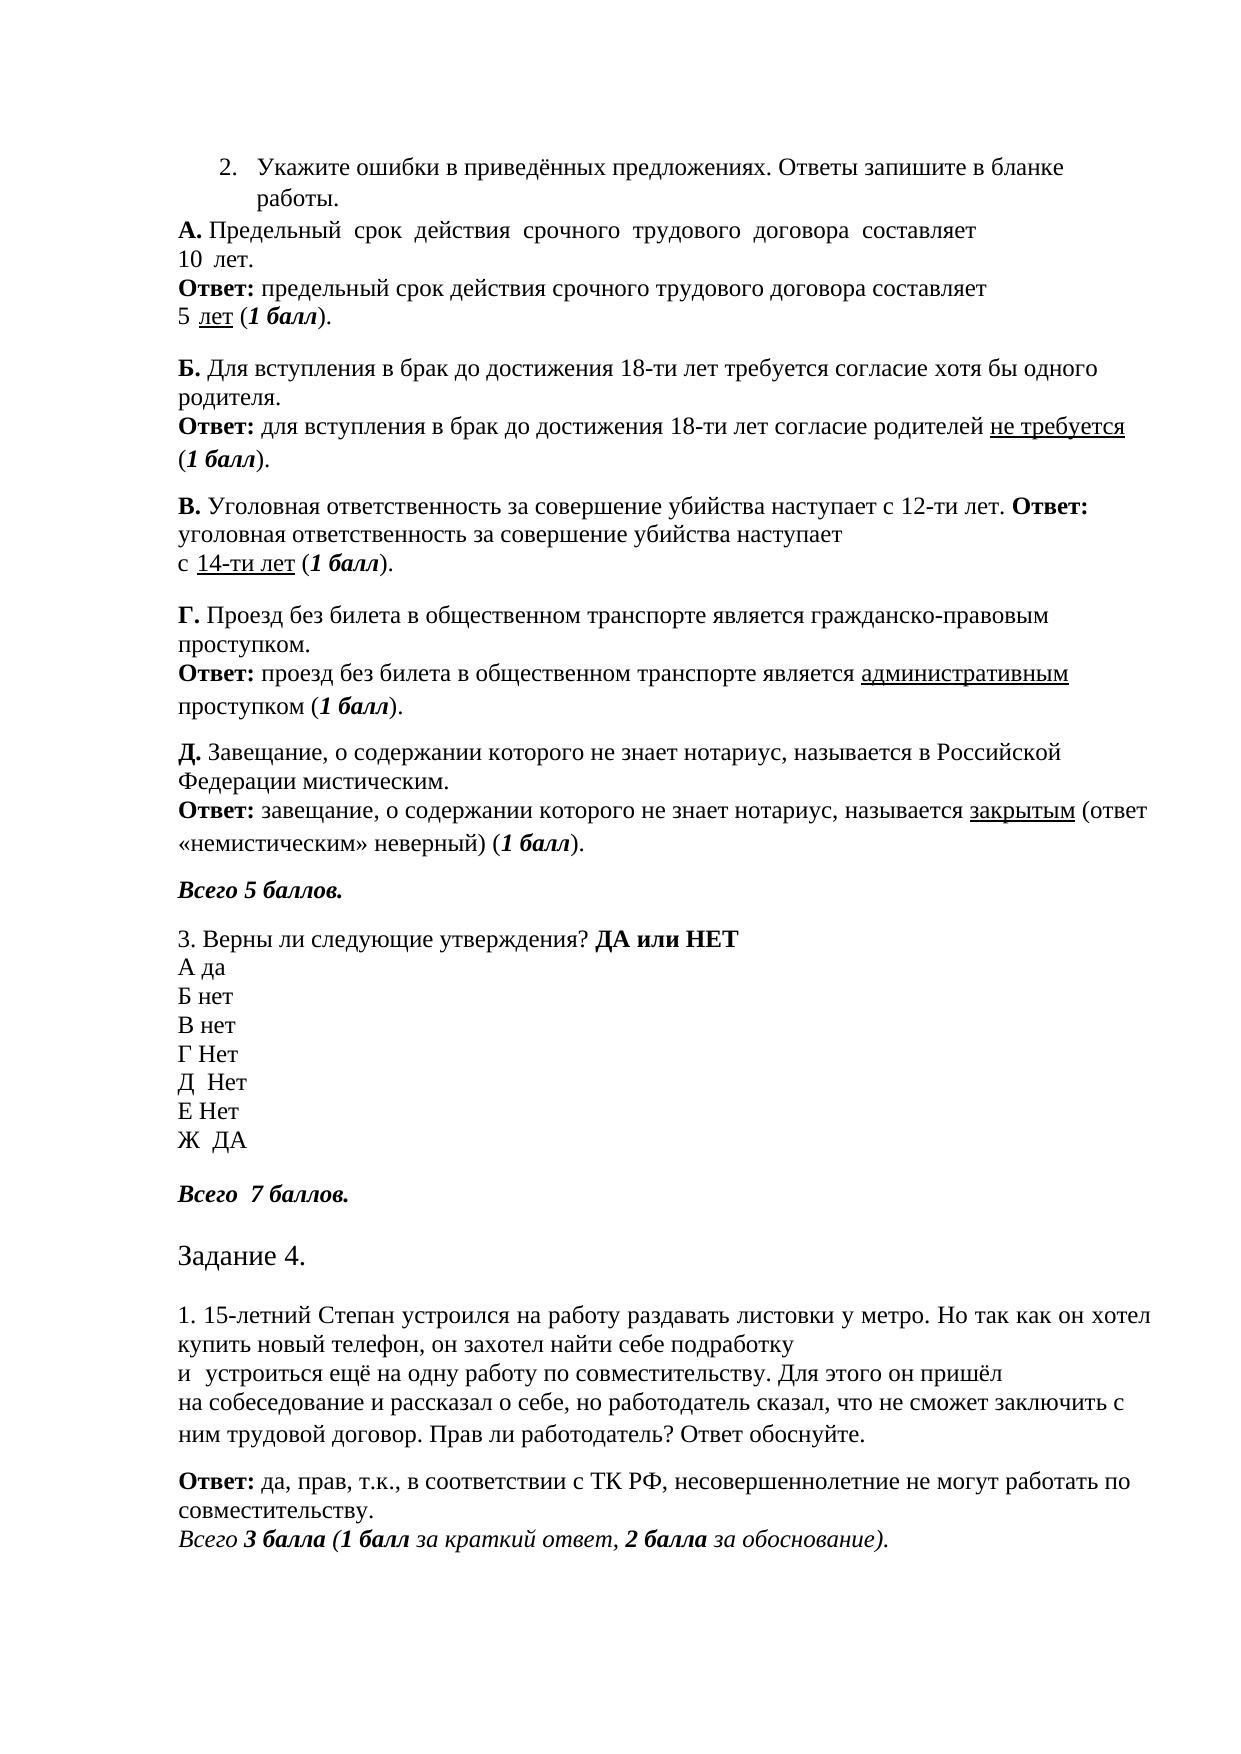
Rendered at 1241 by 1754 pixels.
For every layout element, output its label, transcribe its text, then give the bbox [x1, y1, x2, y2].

text Д Нет [177, 1067, 1152, 1096]
text Б нет [177, 981, 1152, 1010]
text 1. 15-летний Степан устроился на работу раздавать листовки у метро. Но так как он хотел купить новый телефон, он захотел найти себе подработку [177, 1301, 1152, 1357]
list устроиться ещё на одну работу по совместительству. Для этого он пришёл [177, 1358, 1152, 1386]
text Г. Проезд без билета в общественном транспорте является гражданско-правовым проступком. [178, 601, 1149, 658]
list 14-ти лет (1 балл). [177, 548, 1152, 577]
text на собеседование и рассказал о себе, но работодатель сказал, что не сможет заключить с ним трудовой договор. Прав ли работодатель? Ответ обоснуйте. [178, 1387, 1149, 1448]
text Задание 4. [177, 1238, 1152, 1272]
text Всего 7 баллов. [177, 1174, 1152, 1209]
text В. Уголовная ответственность за совершение убийства наступает с 12-ти лет. Ответ: уголовная ответственность за совершение убийства наступает [178, 491, 1149, 548]
text В нет [177, 1010, 1152, 1039]
text Ответ: проезд без билета в общественном транспорте является административным проступком (1 балл). [178, 658, 1149, 720]
text 3. Верны ли следующие утверждения? ДА или НЕТ [177, 924, 1152, 952]
text Д. Завещание, о содержании которого не знает нотариус, называется в Российской Федерации мистическим. [178, 738, 1149, 795]
text Г Нет [177, 1039, 1152, 1067]
text Ж ДА [177, 1125, 1152, 1154]
text А да [177, 952, 1152, 981]
text Всего 5 баллов. [177, 882, 1152, 903]
text Ответ: да, прав, т.к., в соответствии с ТК РФ, несовершеннолетние не могут работать по совместительству. [178, 1466, 1149, 1524]
list лет (1 балл). [177, 301, 1152, 330]
text Б. Для вступления в брак до достижения 18-ти лет требуется согласие хотя бы одного родителя. [178, 354, 1152, 411]
text А. Предельный срок действия срочного трудового договора составляет [178, 215, 1152, 244]
text Ответ: предельный срок действия срочного трудового договора составляет [178, 273, 1152, 301]
list лет. [177, 244, 1152, 273]
text Ответ: завещание, о содержании которого не знает нотариус, называется закрытым (ответ «немистическим» неверный) (1 балл). [178, 795, 1149, 857]
list Укажите ошибки в приведённых предложениях. Ответы запишите в бланке работы. [219, 152, 1149, 212]
text Е Нет [177, 1096, 1152, 1125]
text Ответ: для вступления в брак до достижения 18-ти лет согласие родителей не требуется (1 балл). [178, 411, 1149, 473]
text Всего 3 балла (1 балл за краткий ответ, 2 балла за обоснование). [178, 1524, 1152, 1552]
